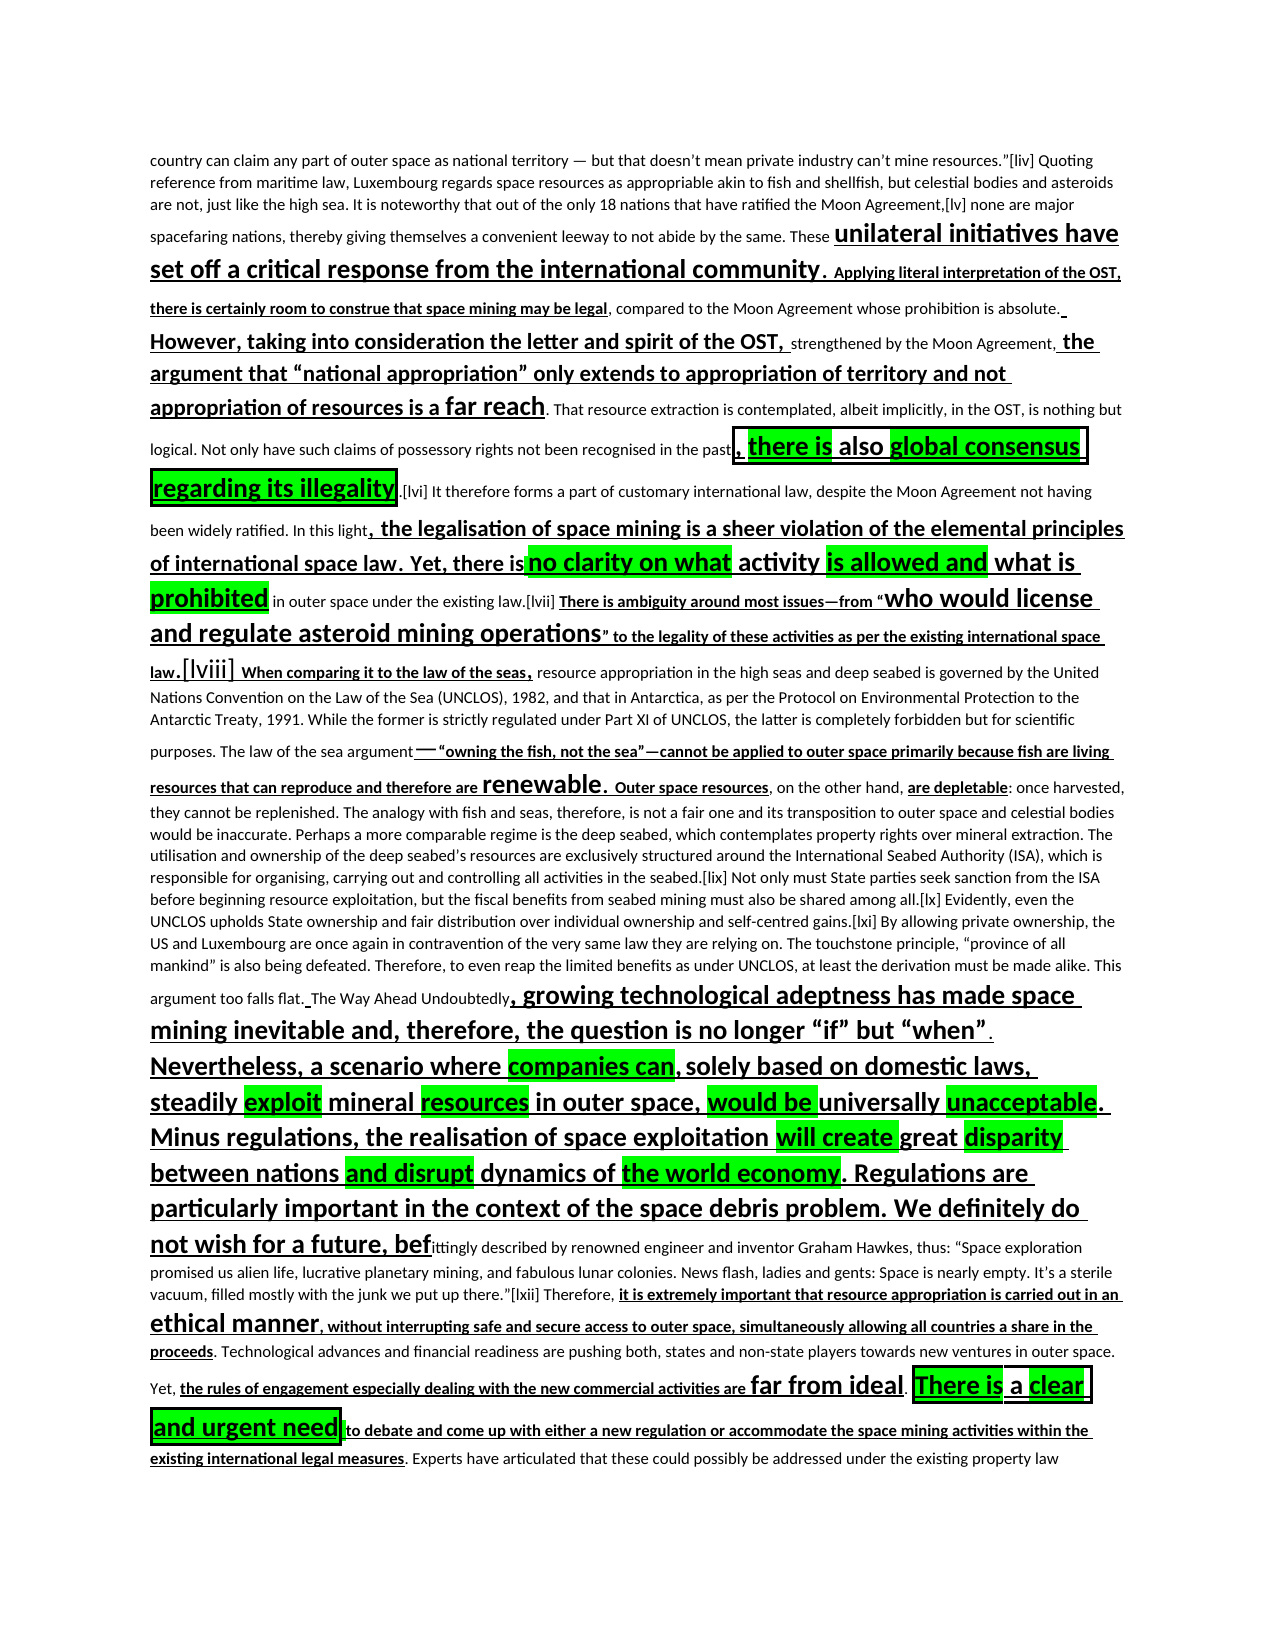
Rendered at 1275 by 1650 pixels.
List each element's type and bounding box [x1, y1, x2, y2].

text [150, 150, 1125, 1468]
